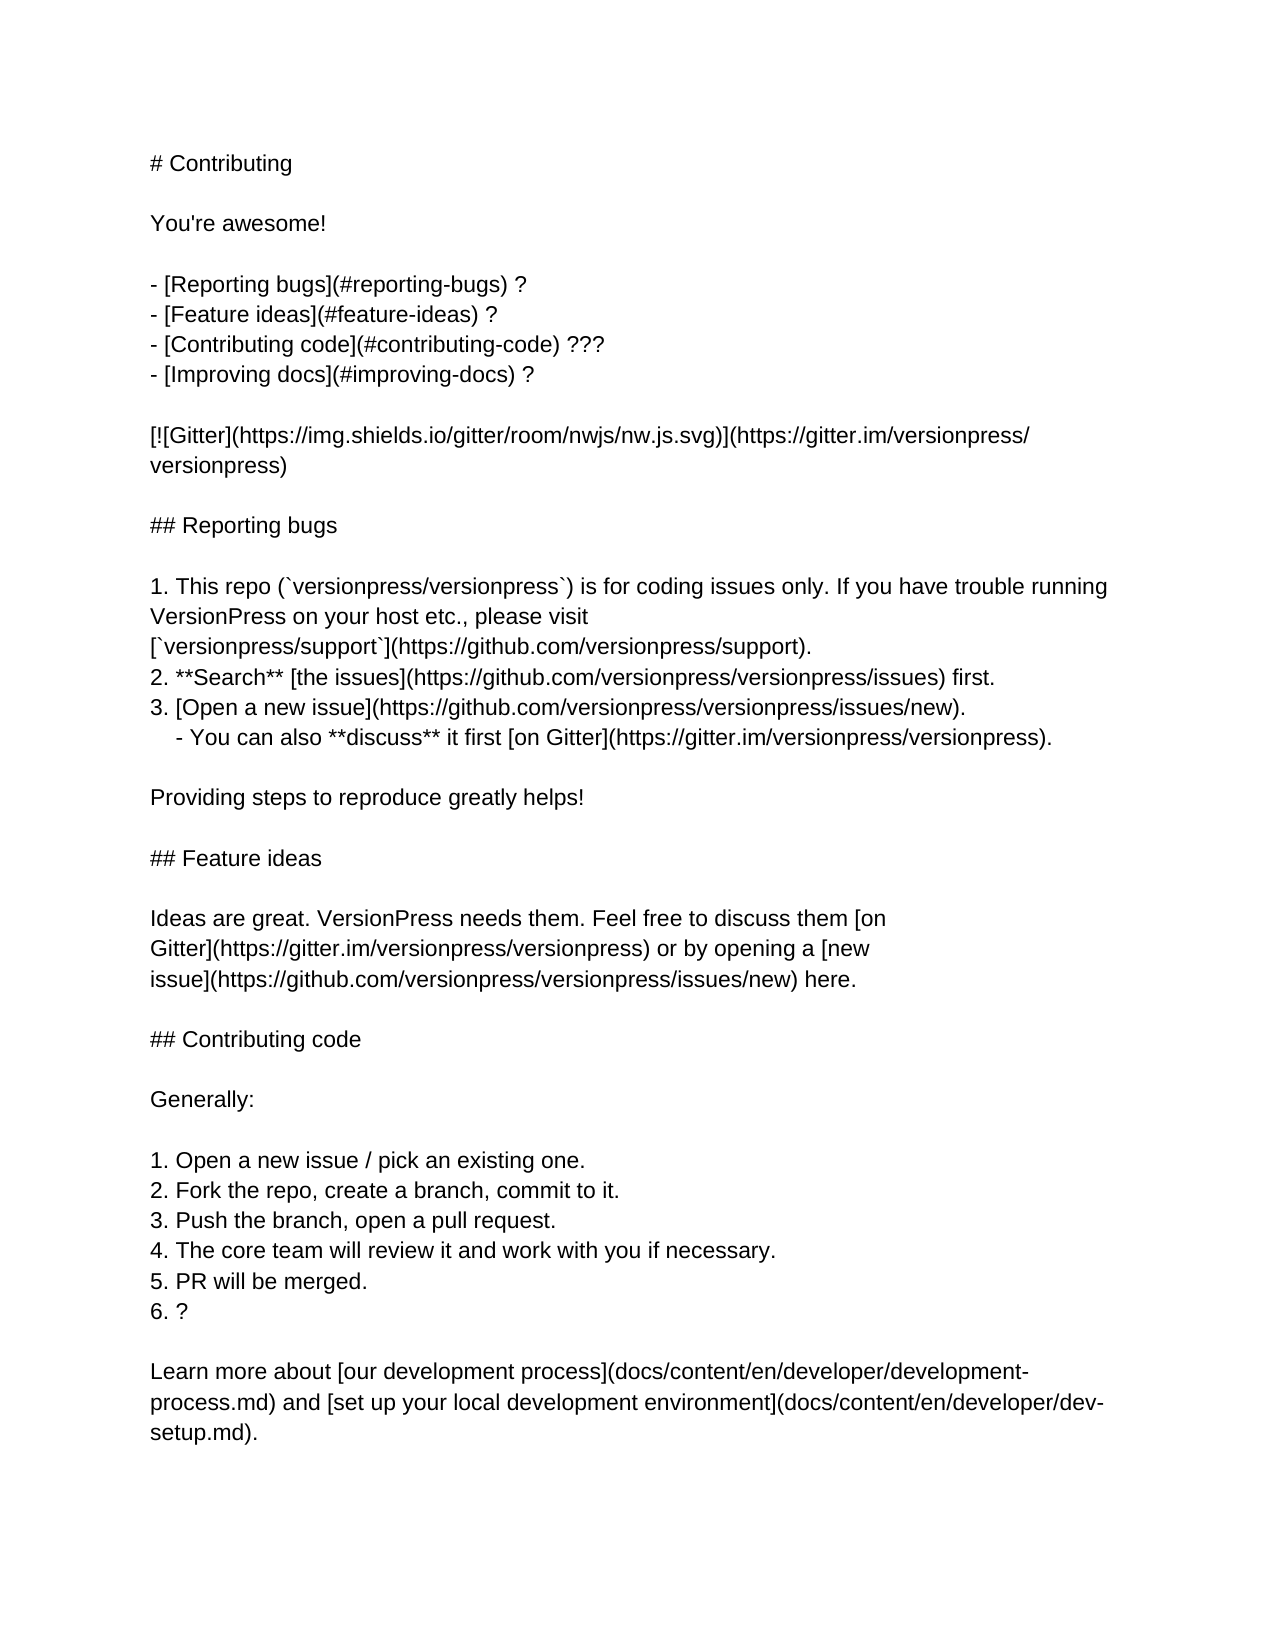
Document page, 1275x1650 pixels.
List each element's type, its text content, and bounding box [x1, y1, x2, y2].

text ## Reporting bugs [150, 512, 1125, 539]
text - [Reporting bugs](#reporting-bugs) ? [150, 271, 1125, 297]
text 4. The core team will review it and work with you if necessary. [150, 1237, 1125, 1264]
text Providing steps to reproduce greatly helps! [150, 784, 1125, 811]
text You're awesome! [150, 210, 1125, 237]
text 2. **Search** [the issues](https://github.com/versionpress/versionpress/issues) first. [150, 663, 1125, 690]
text Ideas are great. VersionPress needs them. Feel free to discuss them [on Gitter](https://gitter.im/versionpress/versionpress) or by opening a [new issue](https://github.com/versionpress/versionpress/issues/new) here. [150, 905, 1125, 992]
text - [Improving docs](#improving-docs) ? [150, 361, 1125, 388]
text - [Contributing code](#contributing-code) ??? [150, 331, 1125, 358]
text 5. PR will be merged. [150, 1268, 1125, 1294]
text 1. Open a new issue / pick an existing one. [150, 1147, 1125, 1173]
text 3. [Open a new issue](https://github.com/versionpress/versionpress/issues/new). [150, 694, 1125, 720]
text Learn more about [our development process](docs/content/en/developer/development-process.md) and [set up your local development environment](docs/content/en/developer/dev-setup.md). [150, 1358, 1125, 1445]
text # Contributing [150, 150, 1125, 176]
text 1. This repo (`versionpress/versionpress`) is for coding issues only. If you have trouble running VersionPress on your host etc., please visit [`versionpress/support`](https://github.com/versionpress/support). [150, 573, 1125, 660]
text Generally: [150, 1086, 1125, 1113]
text 6. ? [150, 1298, 1125, 1324]
text 2. Fork the repo, create a branch, commit to it. [150, 1177, 1125, 1203]
text - You can also **discuss** it first [on Gitter](https://gitter.im/versionpress/versionpress). [150, 724, 1125, 750]
text ## Contributing code [150, 1026, 1125, 1052]
text 3. Push the branch, open a pull request. [150, 1207, 1125, 1234]
text - [Feature ideas](#feature-ideas) ? [150, 301, 1125, 327]
text ## Feature ideas [150, 845, 1125, 871]
text [![Gitter](https://img.shields.io/gitter/room/nwjs/nw.js.svg)](https://gitter.im/versionpress/versionpress) [150, 422, 1125, 478]
